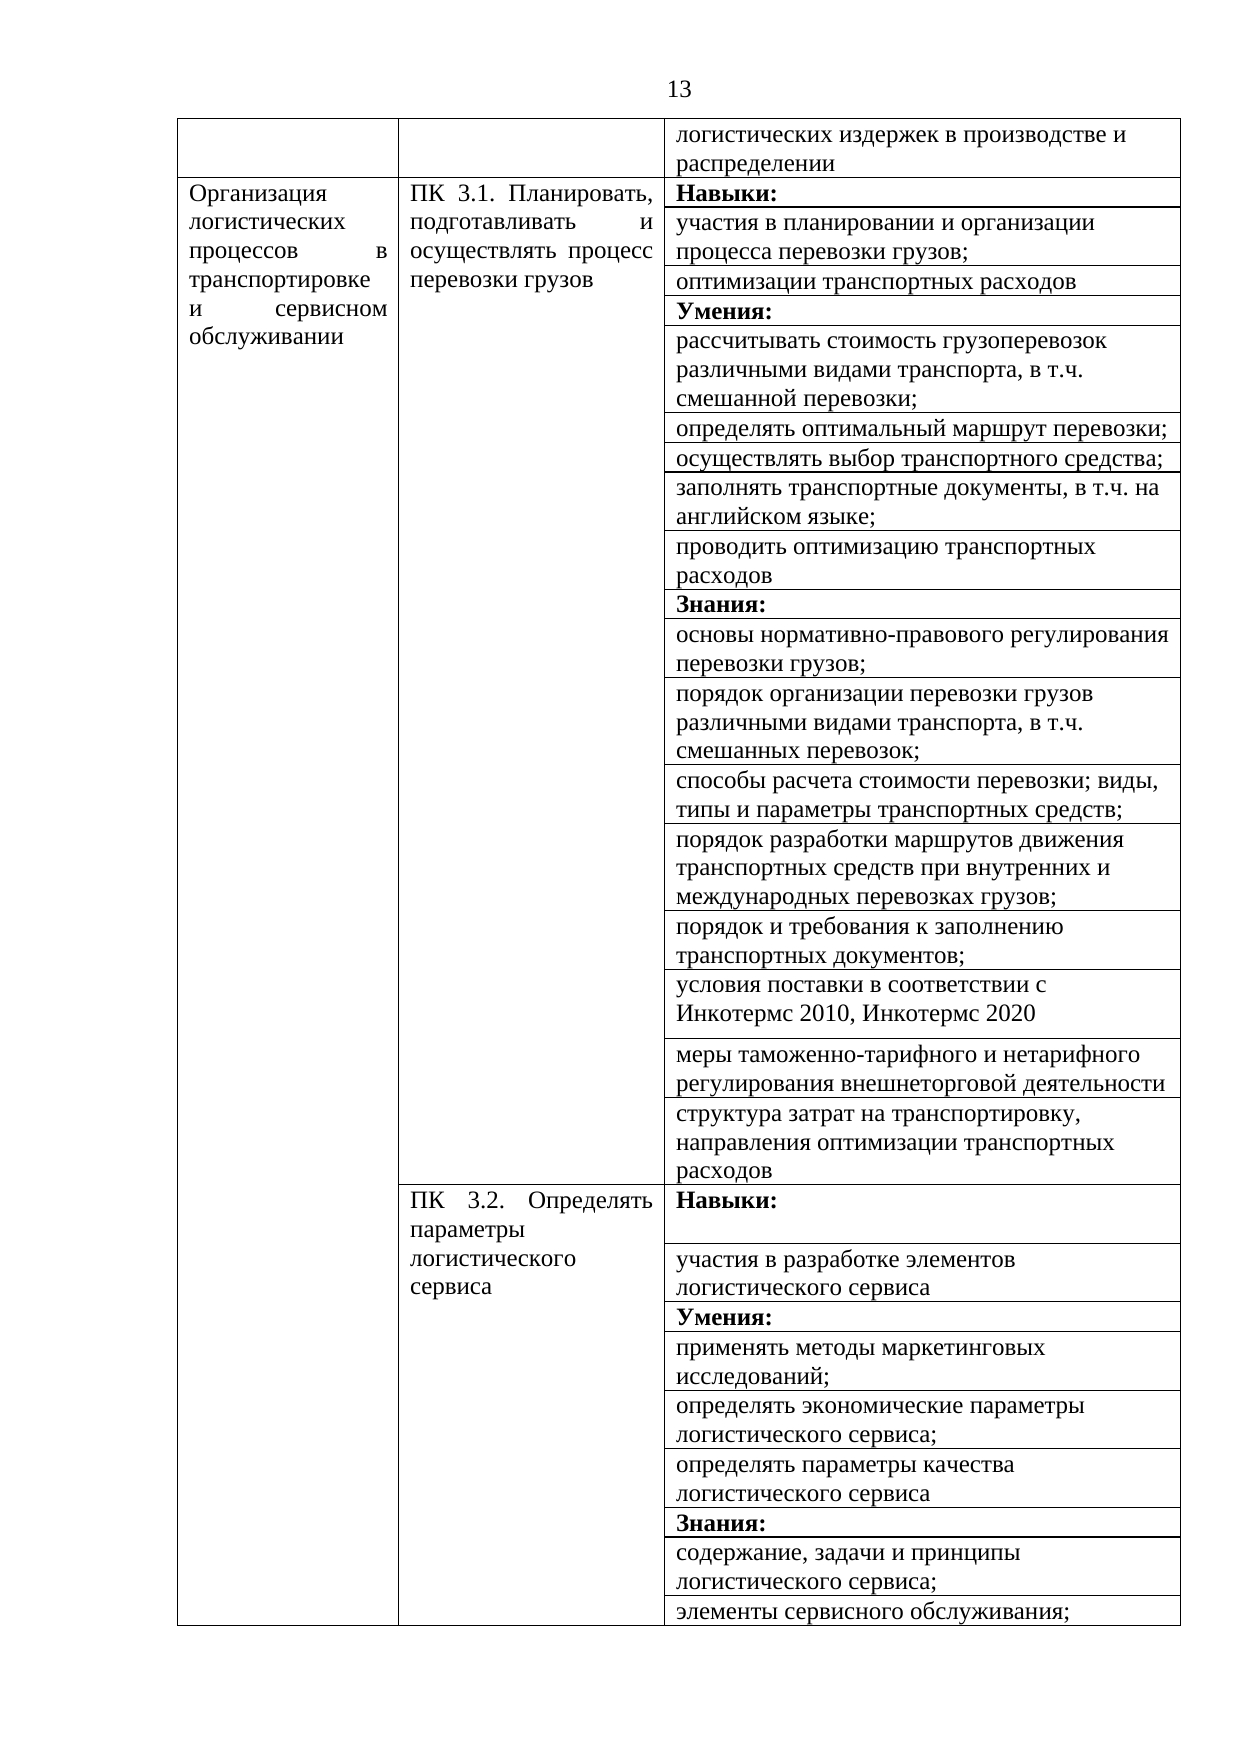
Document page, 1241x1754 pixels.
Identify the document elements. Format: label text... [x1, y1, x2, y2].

table_cell структура затрат на транспортировку, направления оптимизации транспортных расходов [665, 1098, 1180, 1184]
table_cell условия поставки в соответствии с Инкотермс 2010, Инкотермс 2020 [665, 970, 1180, 1038]
table_cell участия в планировании и организации процесса перевозки грузов; [665, 208, 1180, 265]
table_cell определять параметры качества логистического сервиса [665, 1449, 1180, 1507]
table_cell ПК 3.1. Планировать, подготавливать и осуществлять процесс перевозки грузов [399, 178, 664, 1184]
table_cell Умения: [665, 296, 1180, 324]
table_cell ПК 3.2. Определять параметры логистического сервиса [399, 1185, 664, 1625]
table_cell оптимизации транспортных расходов [665, 266, 1180, 295]
table_cell проводить оптимизацию транспортных расходов [665, 531, 1180, 588]
table_cell порядок и требования к заполнению транспортных документов; [665, 911, 1180, 968]
table_cell Знания: [665, 590, 1180, 618]
table_cell основы нормативно-правового регулирования перевозки грузов; [665, 619, 1180, 677]
table_cell порядок разработки маршрутов движения транспортных средств при внутренних и международных перевозках грузов; [665, 824, 1180, 910]
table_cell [665, 119, 1180, 177]
table_cell определять экономические параметры логистического сервиса; [665, 1391, 1180, 1448]
table_cell Умения: [665, 1302, 1180, 1331]
table_cell заполнять транспортные документы, в т.ч. на английском языке; [665, 473, 1180, 530]
table_cell способы расчета стоимости перевозки; виды, типы и параметры транспортных средств; [665, 765, 1180, 823]
table_cell содержание, задачи и принципы логистического сервиса; [665, 1538, 1180, 1595]
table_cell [665, 1596, 1180, 1625]
table_cell Навыки: [665, 1185, 1180, 1243]
table_cell рассчитывать стоимость грузоперевозок различными видами транспорта, в т.ч. смешанной перевозки; [665, 326, 1180, 412]
table_cell меры таможенно-тарифного и нетарифного регулирования внешнеторговой деятельности [665, 1039, 1180, 1097]
table_cell порядок организации перевозки грузов различными видами транспорта, в т.ч. смешанных перевозок; [665, 678, 1180, 764]
table_cell определять оптимальный маршрут перевозки; [665, 413, 1180, 442]
table_cell применять методы маркетинговых исследований; [665, 1332, 1180, 1389]
table_cell Навыки: [665, 178, 1180, 206]
table_cell Организация логистических процессов в транспортировке и сервисном обслуживании [178, 178, 398, 1625]
table_cell Знания: [665, 1508, 1180, 1536]
table_cell осуществлять выбор транспортного средства; [665, 443, 1180, 471]
table_cell участия в разработке элементов логистического сервиса [665, 1244, 1180, 1301]
